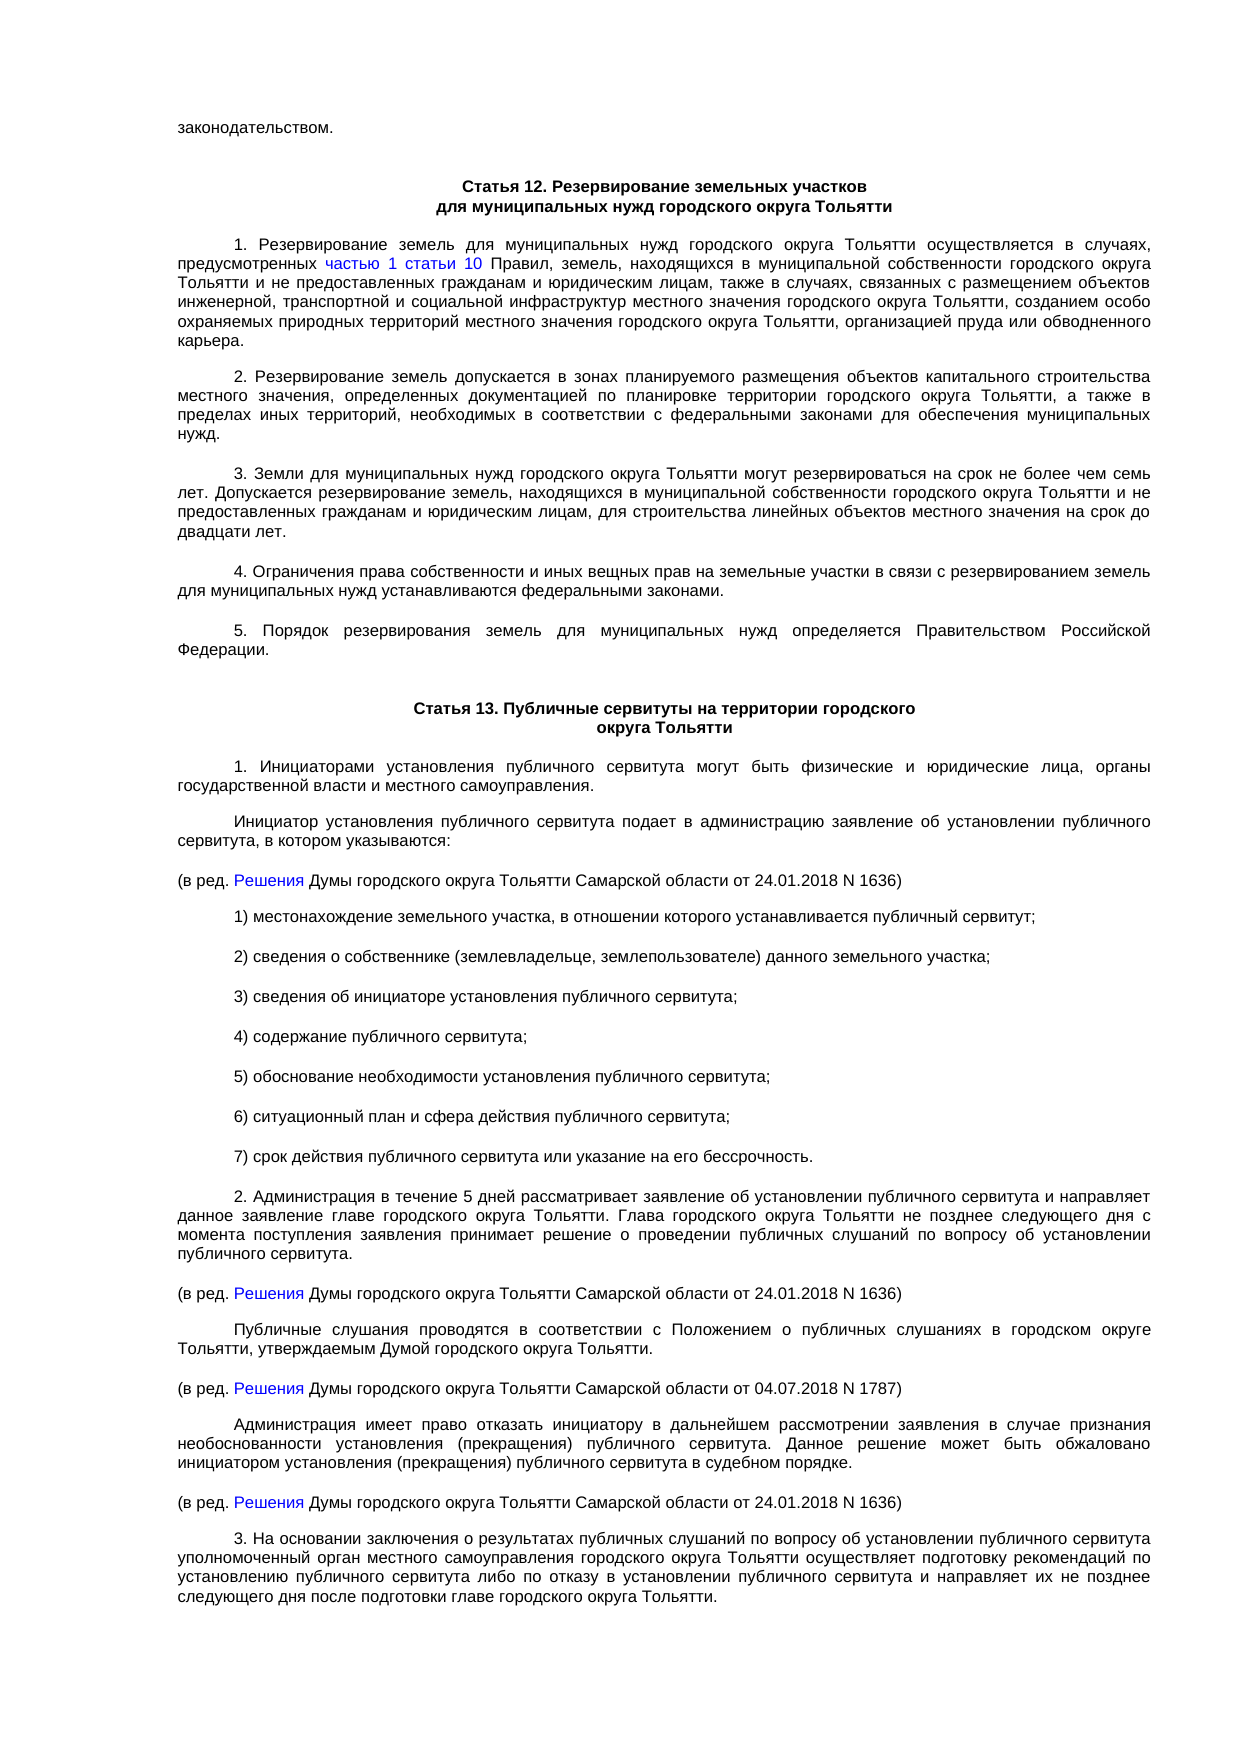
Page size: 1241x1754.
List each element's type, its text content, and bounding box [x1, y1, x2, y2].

text 2. Администрация в течение 5 дней рассматривает заявление об установлении публичного сервитута и направляет данное заявление главе городского округа Тольятти. Глава городского округа Тольятти не позднее следующего дня с момента поступления заявления принимает решение о проведении публичных слушаний по вопросу об установлении публичного сервитута. [177, 1186, 1152, 1263]
text 6) ситуационный план и сфера действия публичного сервитута; [177, 1106, 1152, 1126]
text 1. Инициаторами установления публичного сервитута могут быть физические и юридические лица, органы государственной власти и местного самоуправления. [177, 756, 1152, 795]
text для муниципальных нужд городского округа Тольятти [177, 196, 1152, 216]
text 7) срок действия публичного сервитута или указание на его бессрочность. [177, 1146, 1152, 1166]
text 1) местонахождение земельного участка, в отношении которого устанавливается публичный сервитут; [177, 906, 1152, 926]
text Статья 13. Публичные сервитуты на территории городского [177, 699, 1152, 718]
text округа Тольятти [177, 718, 1152, 737]
text Инициатор установления публичного сервитута подает в администрацию заявление об установлении публичного сервитута, в котором указываются: [177, 811, 1152, 850]
text 2) сведения о собственнике (землевладельце, землепользователе) данного земельного участка; [177, 946, 1152, 966]
text (в ред. Решения Думы городского округа Тольятти Самарской области от 24.01.2018 N 1636) [177, 1493, 1152, 1512]
text (в ред. Решения Думы городского округа Тольятти Самарской области от 24.01.2018 N 1636) [177, 871, 1152, 890]
text 1. Резервирование земель для муниципальных нужд городского округа Тольятти осуществляется в случаях, предусмотренных частью 1 статьи 10 Правил, земель, находящихся в муниципальной собственности городского округа Тольятти и не предоставленных гражданам и юридическим лицам, также в случаях, связанных с размещением объектов инженерной, транспортной и социальной инфраструктур местного значения городского округа Тольятти, созданием особо охраняемых природных территорий местного значения городского округа Тольятти, организацией пруда или обводненного карьера. [177, 235, 1152, 350]
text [177, 118, 1152, 137]
text 5) обоснование необходимости установления публичного сервитута; [177, 1066, 1152, 1086]
text 2. Резервирование земель допускается в зонах планируемого размещения объектов капитального строительства местного значения, определенных документацией по планировке территории городского округа Тольятти, а также в пределах иных территорий, необходимых в соответствии с федеральными законами для обеспечения муниципальных нужд. [177, 366, 1152, 443]
text (в ред. Решения Думы городского округа Тольятти Самарской области от 24.01.2018 N 1636) [177, 1284, 1152, 1303]
text Администрация имеет право отказать инициатору в дальнейшем рассмотрении заявления в случае признания необоснованности установления (прекращения) публичного сервитута. Данное решение может быть обжаловано инициатором установления (прекращения) публичного сервитута в судебном порядке. [177, 1415, 1152, 1472]
text 4) содержание публичного сервитута; [177, 1026, 1152, 1046]
text 4. Ограничения права собственности и иных вещных прав на земельные участки в связи с резервированием земель для муниципальных нужд устанавливаются федеральными законами. [177, 561, 1152, 600]
text 3) сведения об инициаторе установления публичного сервитута; [177, 986, 1152, 1006]
text 3. Земли для муниципальных нужд городского округа Тольятти могут резервироваться на срок не более чем семь лет. Допускается резервирование земель, находящихся в муниципальной собственности городского округа Тольятти и не предоставленных гражданам и юридическим лицам, для строительства линейных объектов местного значения на срок до двадцати лет. [177, 464, 1152, 541]
text 3. На основании заключения о результатах публичных слушаний по вопросу об установлении публичного сервитута уполномоченный орган местного самоуправления городского округа Тольятти осуществляет подготовку рекомендаций по установлению публичного сервитута либо по отказу в установлении публичного сервитута и направляет их не позднее следующего дня после подготовки главе городского округа Тольятти. [177, 1529, 1152, 1606]
text Статья 12. Резервирование земельных участков [177, 177, 1152, 196]
text (в ред. Решения Думы городского округа Тольятти Самарской области от 04.07.2018 N 1787) [177, 1379, 1152, 1398]
text 5. Порядок резервирования земель для муниципальных нужд определяется Правительством Российской Федерации. [177, 621, 1152, 659]
text Публичные слушания проводятся в соответствии с Положением о публичных слушаниях в городском округе Тольятти, утверждаемым Думой городского округа Тольятти. [177, 1320, 1152, 1358]
